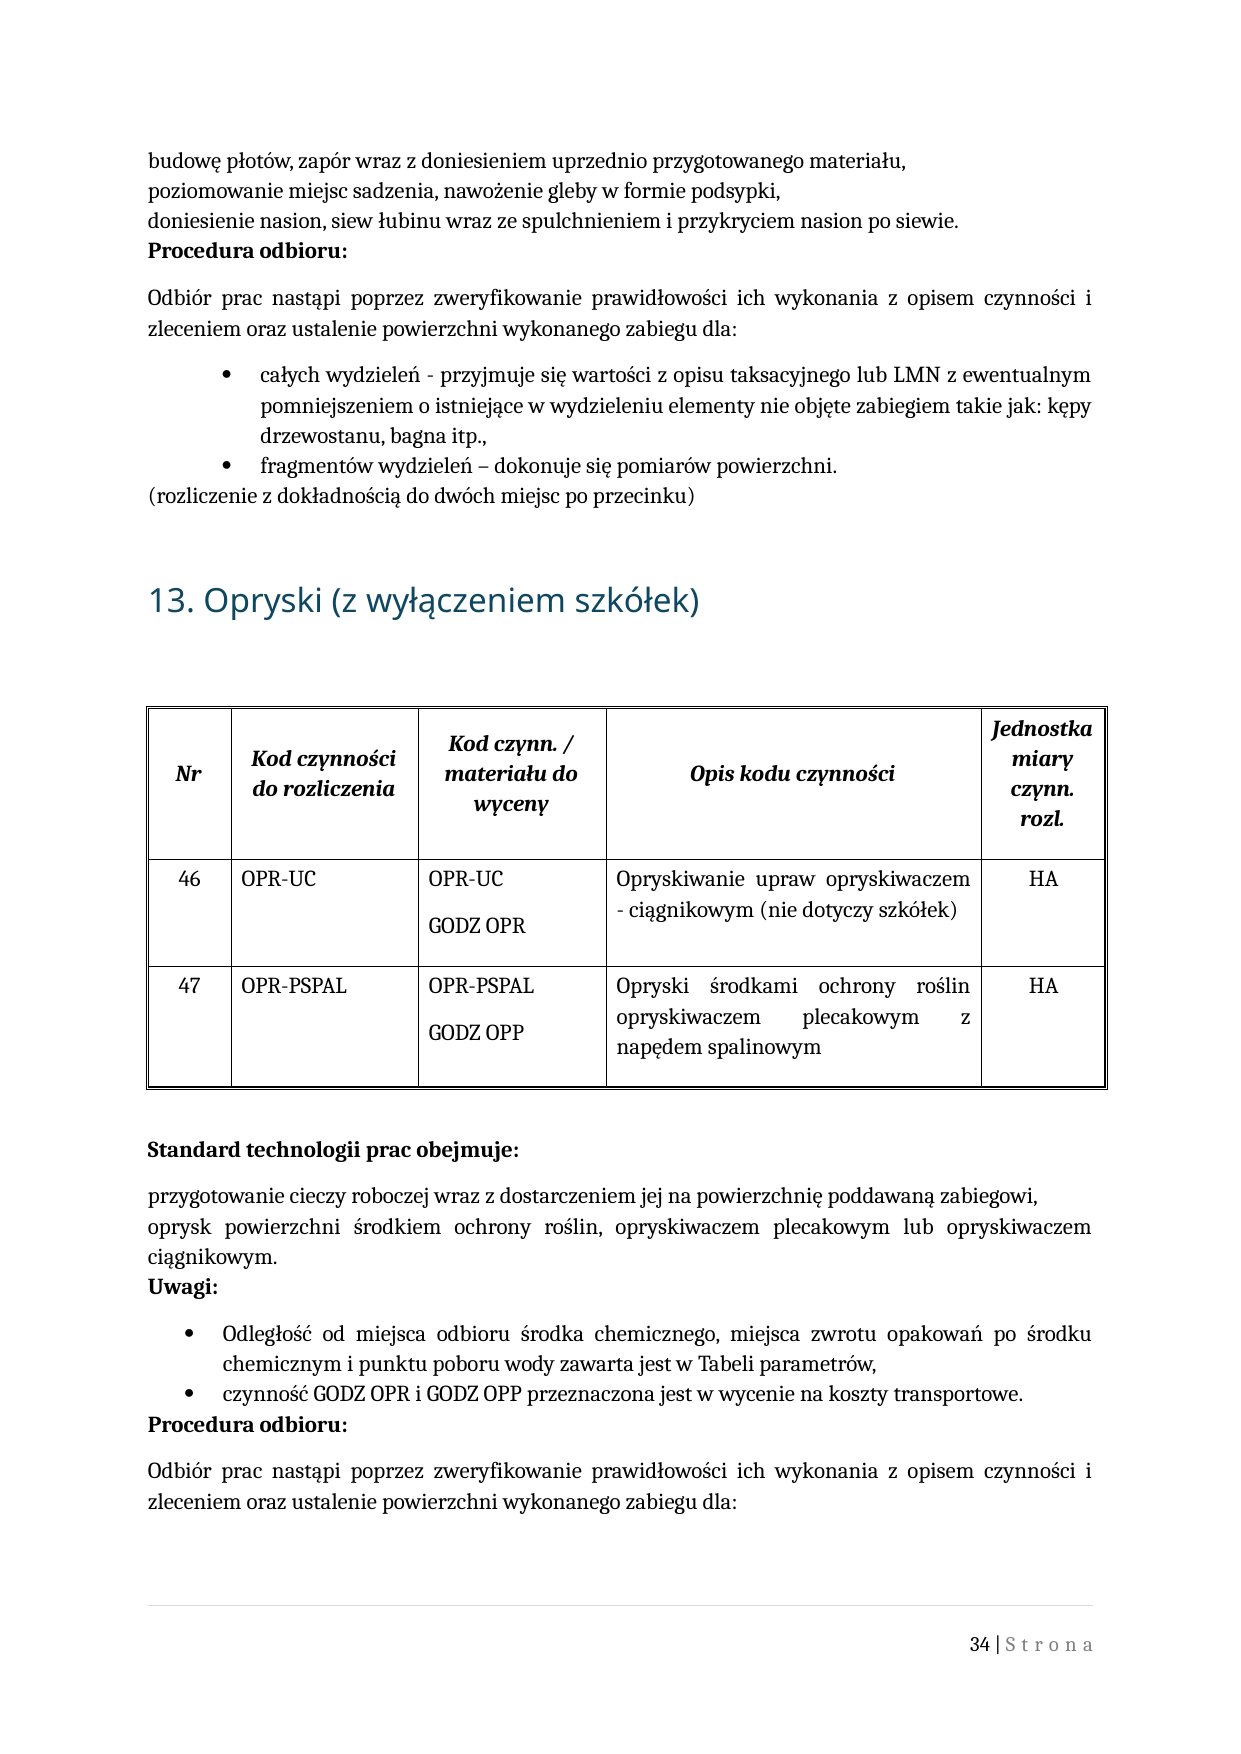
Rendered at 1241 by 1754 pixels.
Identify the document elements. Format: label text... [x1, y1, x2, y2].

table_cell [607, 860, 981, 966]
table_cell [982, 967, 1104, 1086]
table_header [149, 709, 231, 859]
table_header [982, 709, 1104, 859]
text doniesienie nasion, siew łubinu wraz ze spulchnieniem i przykryciem nasion po siewie. [148, 208, 1093, 234]
text przygotowanie cieczy roboczej wraz z dostarczeniem jej na powierzchnię poddawaną zabiegowi, [148, 1183, 1093, 1210]
text Uwagi: [148, 1274, 1093, 1300]
text Odbiór prac nastąpi poprzez zweryfikowanie prawidłowości ich wykonania z opisem czynności i zleceniem oraz ustalenie powierzchni wykonanego zabiegu dla: [148, 1458, 1093, 1515]
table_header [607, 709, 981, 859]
text (rozliczenie z dokładnością do dwóch miejsc po przecinku) [148, 483, 1093, 509]
list całych wydzieleń - przyjmuje się wartości z opisu taksacyjnego lub LMN z ewentualnym pomniejszeniem o istniejące w wydzieleniu elementy nie objęte zabiegiem takie jak: kępy drzewostanu, bagna itp., [223, 362, 1093, 449]
text Procedura odbioru: [148, 1411, 1093, 1438]
list fragmentów wydzieleń – dokonuje się pomiarów powierzchni. [223, 453, 1093, 479]
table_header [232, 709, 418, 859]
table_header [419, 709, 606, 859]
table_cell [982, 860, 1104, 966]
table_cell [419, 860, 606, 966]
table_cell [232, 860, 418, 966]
list Odległość od miejsca odbioru środka chemicznego, miejsca zwrotu opakowań po środku chemicznym i punktu poboru wody zawarta jest w Tabeli parametrów, [185, 1321, 1093, 1377]
text Standard technologii prac obejmuje: [148, 1136, 1093, 1163]
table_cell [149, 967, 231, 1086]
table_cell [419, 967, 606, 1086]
text budowę płotów, zapór wraz z doniesieniem uprzednio przygotowanego materiału, [148, 148, 1093, 174]
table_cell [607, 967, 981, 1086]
text 13. Opryski (z wyłączeniem szkółek) [148, 577, 1093, 622]
text Odbiór prac nastąpi poprzez zweryfikowanie prawidłowości ich wykonania z opisem czynności i zleceniem oraz ustalenie powierzchni wykonanego zabiegu dla: [148, 285, 1093, 342]
text Procedura odbioru: [148, 238, 1093, 264]
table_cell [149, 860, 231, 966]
list czynność GODZ OPR i GODZ OPP przeznaczona jest w wycenie na koszty transportowe. [185, 1381, 1093, 1408]
text poziomowanie miejsc sadzenia, nawożenie gleby w formie podsypki, [148, 178, 1093, 204]
text oprysk powierzchni środkiem ochrony roślin, opryskiwaczem plecakowym lub opryskiwaczem ciągnikowym. [148, 1213, 1093, 1270]
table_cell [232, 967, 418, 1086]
